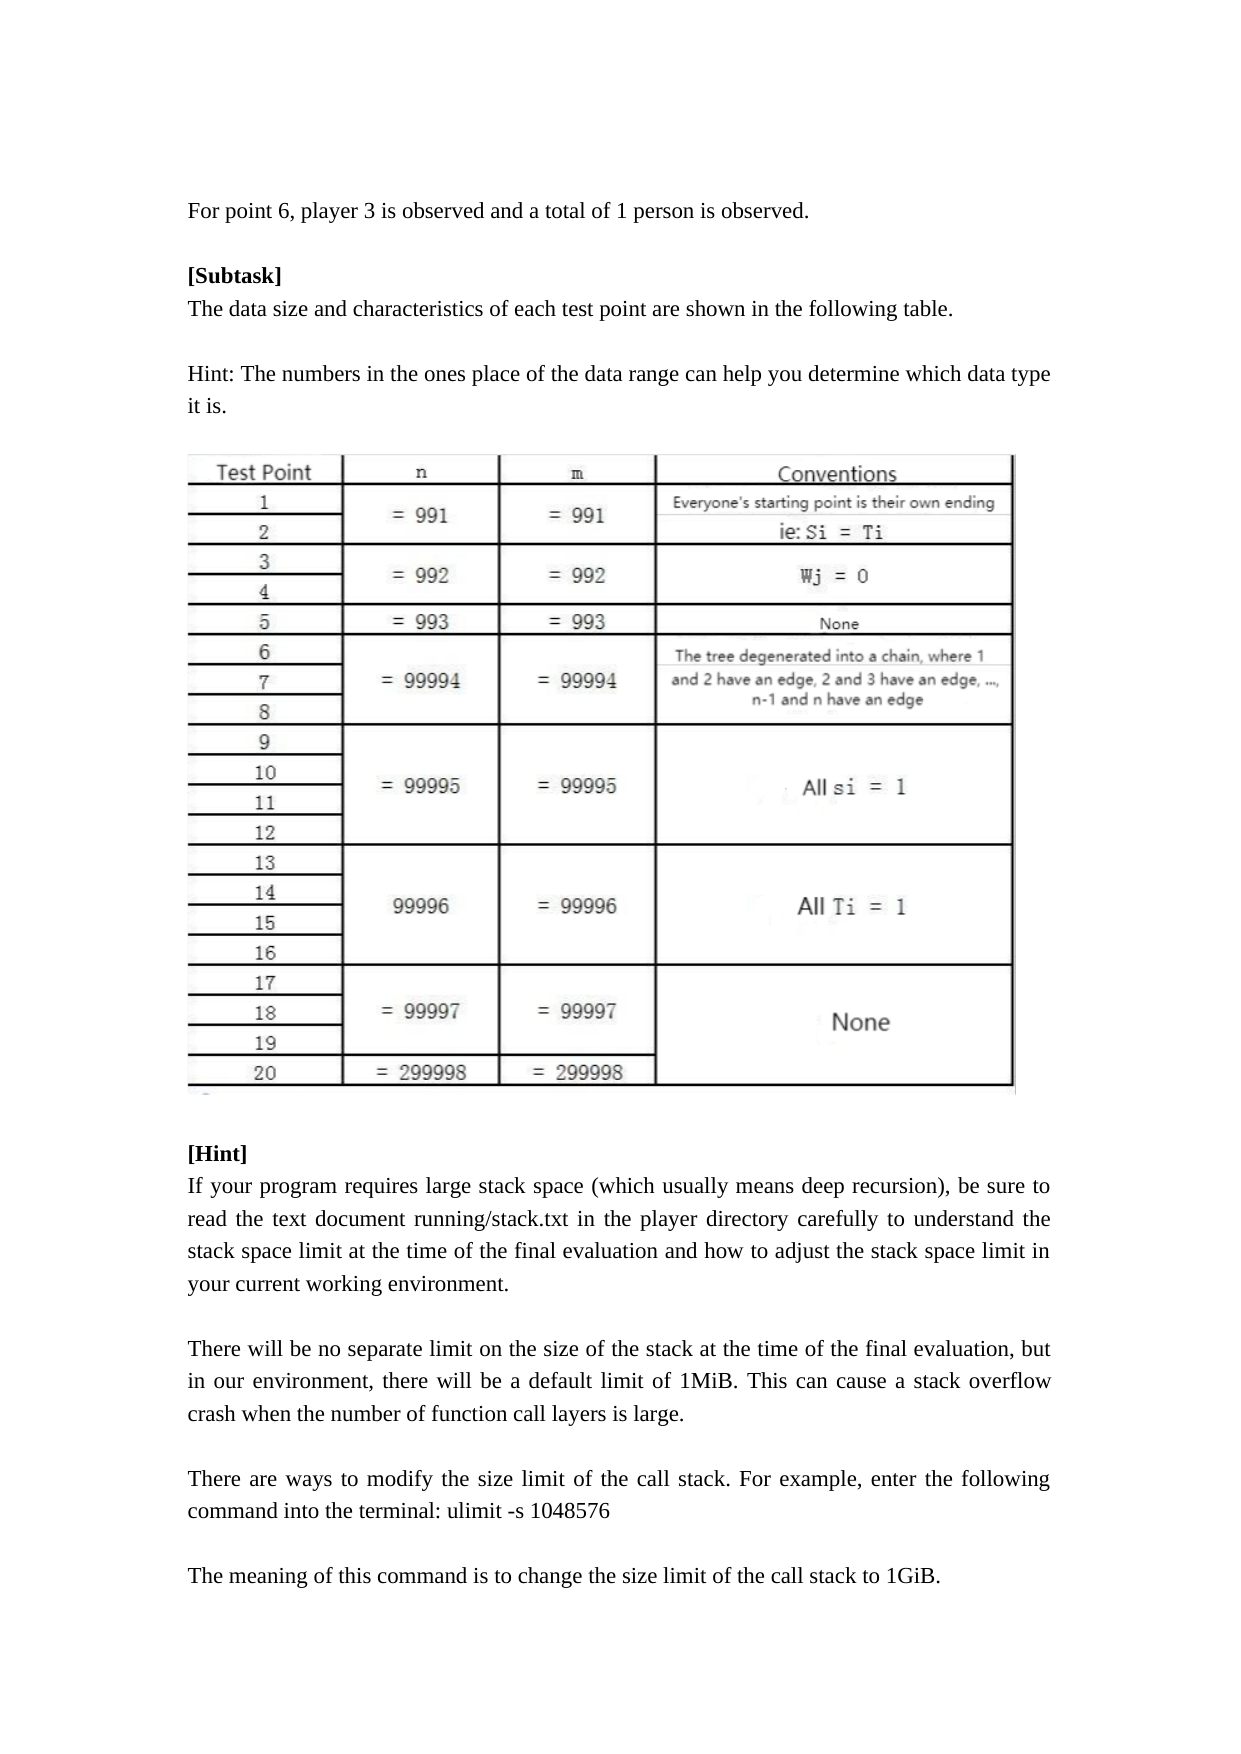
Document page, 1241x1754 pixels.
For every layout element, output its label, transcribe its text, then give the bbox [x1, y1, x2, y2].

text If your program requires large stack space (which usually means deep recursion), be sure to read the text document running/stack.txt in the player directory carefully to understand the stack space limit at the time of the final evaluation and how to adjust the stack space limit in your current working environment. [187, 1169, 1053, 1299]
picture [187, 454, 1017, 1095]
text [Hint] [187, 1137, 1053, 1169]
text For point 6, player 3 is observed and a total of 1 person is observed. [187, 194, 1053, 227]
text Hint: The numbers in the ones place of the data range can help you determine which data type it is. [187, 357, 1053, 422]
text There are ways to modify the size limit of the call stack. For example, enter the following command into the terminal: ulimit -s 1048576 [187, 1462, 1053, 1527]
text The data size and characteristics of each test point are shown in the following table. [187, 292, 1053, 324]
text The meaning of this command is to change the size limit of the call stack to 1GiB. [187, 1559, 1053, 1592]
text There will be no separate limit on the size of the stack at the time of the final evaluation, but in our environment, there will be a default limit of 1MiB. This can cause a stack overflow crash when the number of function call layers is large. [187, 1332, 1053, 1429]
text [Subtask] [187, 259, 1053, 292]
